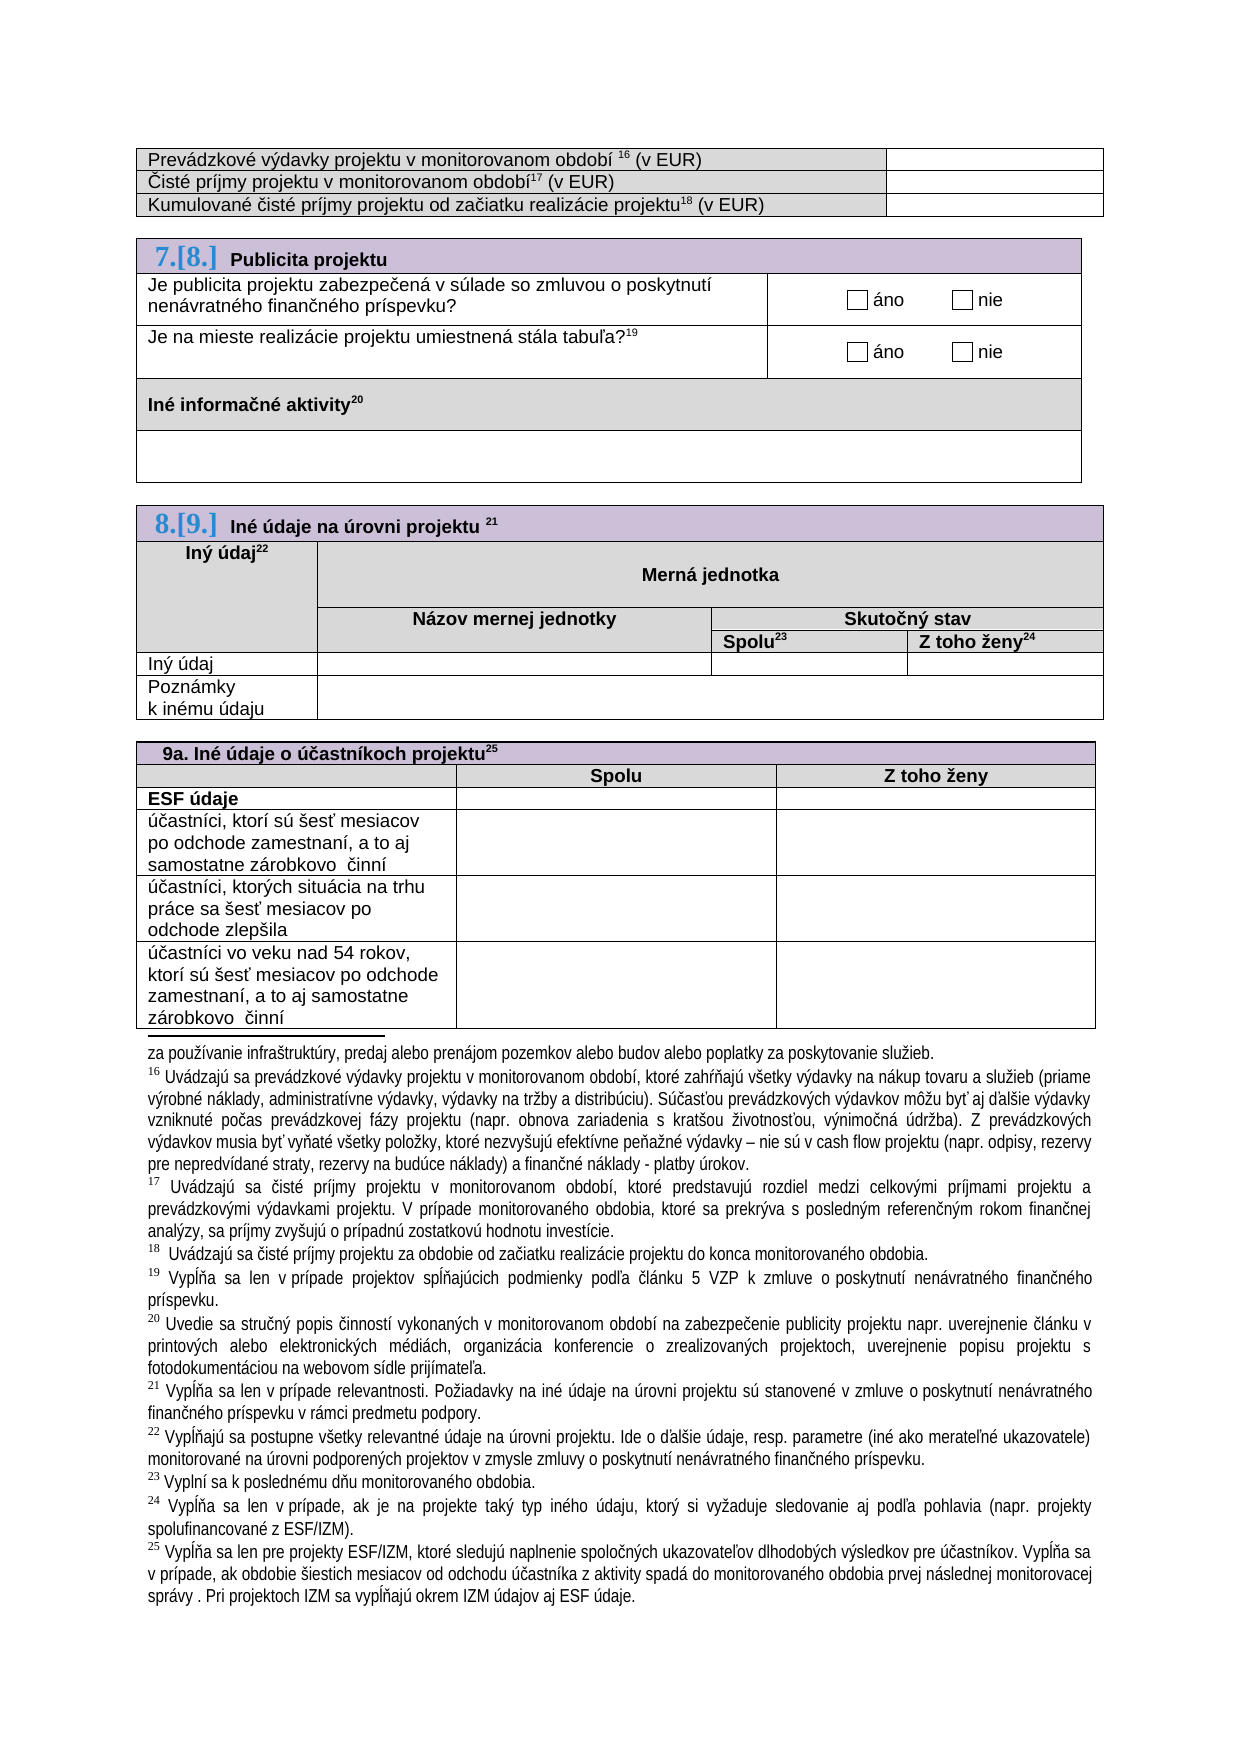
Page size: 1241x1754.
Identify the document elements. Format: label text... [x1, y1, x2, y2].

table_cell Z toho ženy [777, 765, 1095, 787]
table_cell áno nie [768, 274, 1081, 325]
table_cell [777, 942, 1095, 1028]
table_cell Merná jednotka [318, 542, 1103, 607]
table_cell Je publicita projektu zabezpečená v súlade so zmluvou o poskytnutí nenávratného finančného príspevku? [137, 274, 767, 325]
table_cell účastníci vo veku nad 54 rokov, ktorí sú šesť mesiacov po odchode zamestnaní, a to aj samostatne zárobkovo činní [137, 942, 456, 1028]
table_cell [137, 431, 1081, 482]
table_cell účastníci, ktorí sú šesť mesiacov po odchode zamestnaní, a to aj samostatne zárobkovo činní [137, 810, 456, 875]
table_cell Čisté príjmy projektu v monitorovanom období (v EUR) [137, 171, 886, 193]
table_header Publicita projektu [137, 239, 1081, 273]
table_cell [457, 810, 776, 875]
table_cell [777, 876, 1095, 941]
table_cell Z toho ženy [908, 631, 1103, 652]
table_cell Je na mieste realizácie projektu umiestnená stála tabuľa? [137, 326, 767, 377]
table_cell [887, 194, 1103, 216]
table_cell Spolu [457, 765, 776, 787]
table_cell Názov mernej jednotky [318, 608, 711, 652]
table_cell áno nie [768, 326, 1081, 377]
table_cell Spolu [712, 631, 907, 652]
table_cell [457, 942, 776, 1028]
table_cell [457, 876, 776, 941]
table_cell [137, 765, 456, 787]
table_cell [887, 171, 1103, 193]
table_cell Prevádzkové výdavky projektu v monitorovanom období (v EUR) [137, 149, 886, 170]
table_cell Skutočný stav [712, 608, 1103, 629]
table_cell [887, 149, 1103, 170]
table_cell Poznámky k inému údaju [137, 676, 317, 719]
table_cell Iný údaj [137, 542, 317, 652]
table_cell Iné informačné aktivity [137, 379, 1081, 430]
table_cell účastníci, ktorých situácia na trhu práce sa šesť mesiacov po odchode zlepšila [137, 876, 456, 941]
table_cell [318, 653, 711, 675]
table_header Iné údaje na úrovni projektu [137, 506, 1103, 541]
table_cell [457, 788, 776, 809]
table_cell [777, 788, 1095, 809]
table_cell [777, 810, 1095, 875]
table_cell Iný údaj [137, 653, 317, 675]
table_cell ESF údaje [137, 788, 456, 809]
table_header 9a. Iné údaje o účastníkoch projektu [137, 743, 1095, 764]
table_cell [318, 676, 1103, 719]
table_cell [908, 653, 1103, 675]
table_cell Kumulované čisté príjmy projektu od začiatku realizácie projektu (v EUR) [137, 194, 886, 216]
table_cell [712, 653, 907, 675]
